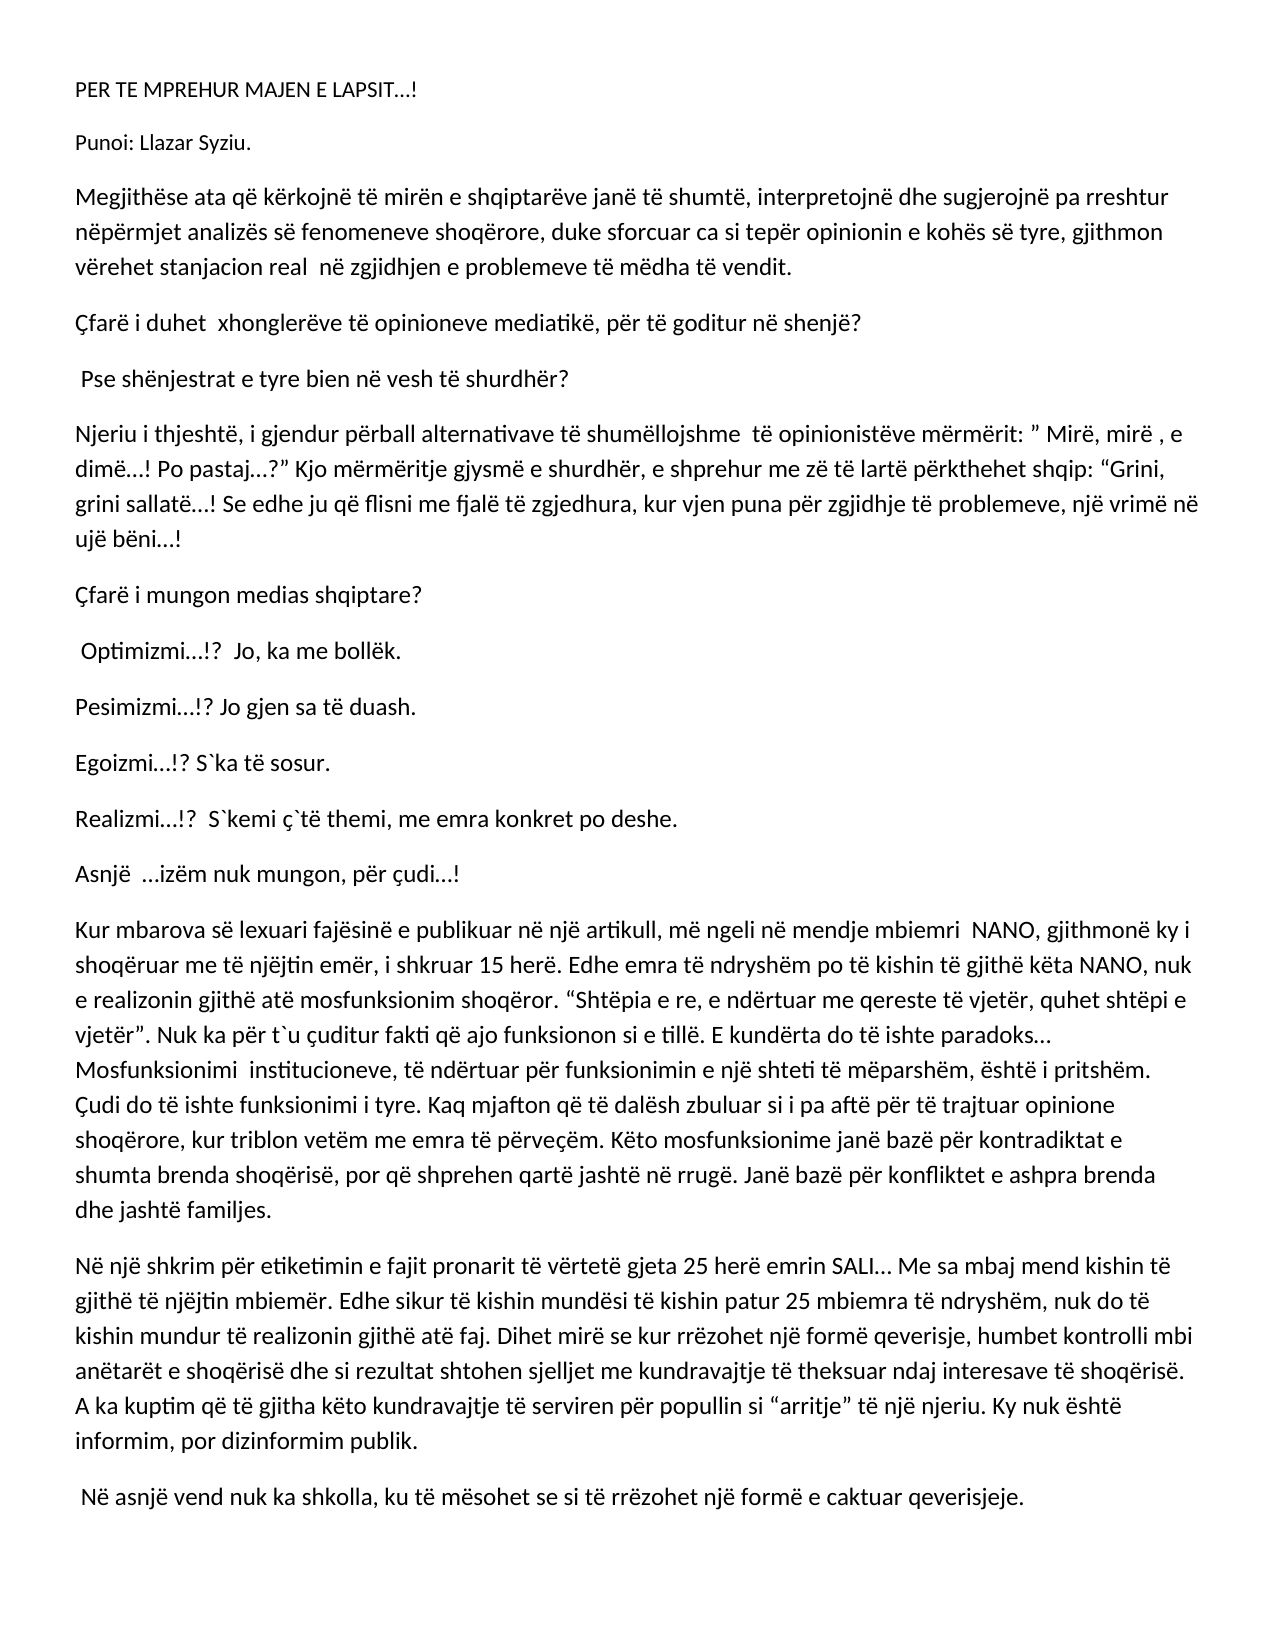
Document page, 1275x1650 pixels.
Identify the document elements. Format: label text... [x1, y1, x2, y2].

text Pse shënjestrat e tyre bien në vesh të shurdhër? [75, 363, 1200, 393]
text Asnjë …izëm nuk mungon, për ҫudi…! [75, 858, 1200, 889]
text PER TE MPREHUR MAJEN E LAPSIT…! [75, 75, 1200, 103]
text Në një shkrim për etiketimin e fajit pronarit të vërtetë gjeta 25 herë emrin SALI… Me sa mbaj mend kishin të gjithë të njëjtin mbiemër. Edhe sikur të kishin mundësi të kishin patur 25 mbiemra të ndryshëm, nuk do të kishin mundur të realizonin gjithë atë faj. Dihet mirë se kur rrëzohet një formë qeverisje, humbet kontrolli mbi anëtarët e shoqërisë dhe si rezultat shtohen sjelljet me kundravajtje të theksuar ndaj interesave të shoqërisë. A ka kuptim që të gjitha këto kundravajtje të serviren për popullin si “arritje” të një njeriu. Ky nuk është informim, por dizinformim publik. [75, 1250, 1200, 1456]
text Pesimizmi…!? Jo gjen sa të duash. [75, 691, 1200, 722]
text Ҫfarë i mungon medias shqiptare? [75, 579, 1200, 610]
text Punoi: Llazar Syziu. [75, 128, 1200, 156]
text Realizmi…!? S`kemi ҫ`të themi, me emra konkret po deshe. [75, 803, 1200, 833]
text Në asnjë vend nuk ka shkolla, ku të mësohet se si të rrëzohet një formë e caktuar qeverisjeje. [75, 1481, 1200, 1512]
text Ҫfarë i duhet xhonglerëve të opinioneve mediatikë, për të goditur në shenjë? [75, 307, 1200, 337]
text Njeriu i thjeshtë, i gjendur përball alternativave të shumëllojshme të opinionistëve mërmërit: ” Mirë, mirë , e dimë…! Po pastaj…?” Kjo mërmëritje gjysmë e shurdhër, e shprehur me zë të lartë përkthehet shqip: “Grini, grini sallatë…! Se edhe ju që flisni me fjalë të zgjedhura, kur vjen puna për zgjidhje të problemeve, një vrimë në ujë bëni…! [75, 418, 1200, 554]
text Egoizmi…!? S`ka të sosur. [75, 747, 1200, 777]
text Optimizmi…!? Jo, ka me bollëk. [75, 635, 1200, 666]
text Kur mbarova së lexuari fajësinë e publikuar në një artikull, më ngeli në mendje mbiemri NANO, gjithmonë ky i shoqëruar me të njëjtin emër, i shkruar 15 herë. Edhe emra të ndryshëm po të kishin të gjithë këta NANO, nuk e realizonin gjithë atë mosfunksionim shoqëror. “Shtëpia e re, e ndërtuar me qereste të vjetër, quhet shtëpi e vjetër”. Nuk ka për t`u ҫuditur fakti që ajo funksionon si e tillë. E kundërta do të ishte paradoks… Mosfunksionimi institucioneve, të ndërtuar për funksionimin e një shteti të mëparshëm, është i pritshëm. Ҫudi do të ishte funksionimi i tyre. Kaq mjafton që të dalësh zbuluar si i pa aftë për të trajtuar opinione shoqërore, kur triblon vetëm me emra të përveҫëm. Këto mosfunksionime janë bazë për kontradiktat e shumta brenda shoqërisë, por që shprehen qartë jashtë në rrugë. Janë bazë për konfliktet e ashpra brenda dhe jashtë familjes. [75, 914, 1200, 1225]
text Megjithëse ata që kërkojnë të mirën e shqiptarëve janë të shumtë, interpretojnë dhe sugjerojnë pa rreshtur nëpërmjet analizës së fenomeneve shoqërore, duke sforcuar ca si tepër opinionin e kohës së tyre, gjithmon vërehet stanjacion real në zgjidhjen e problemeve të mëdha të vendit. [75, 181, 1200, 282]
